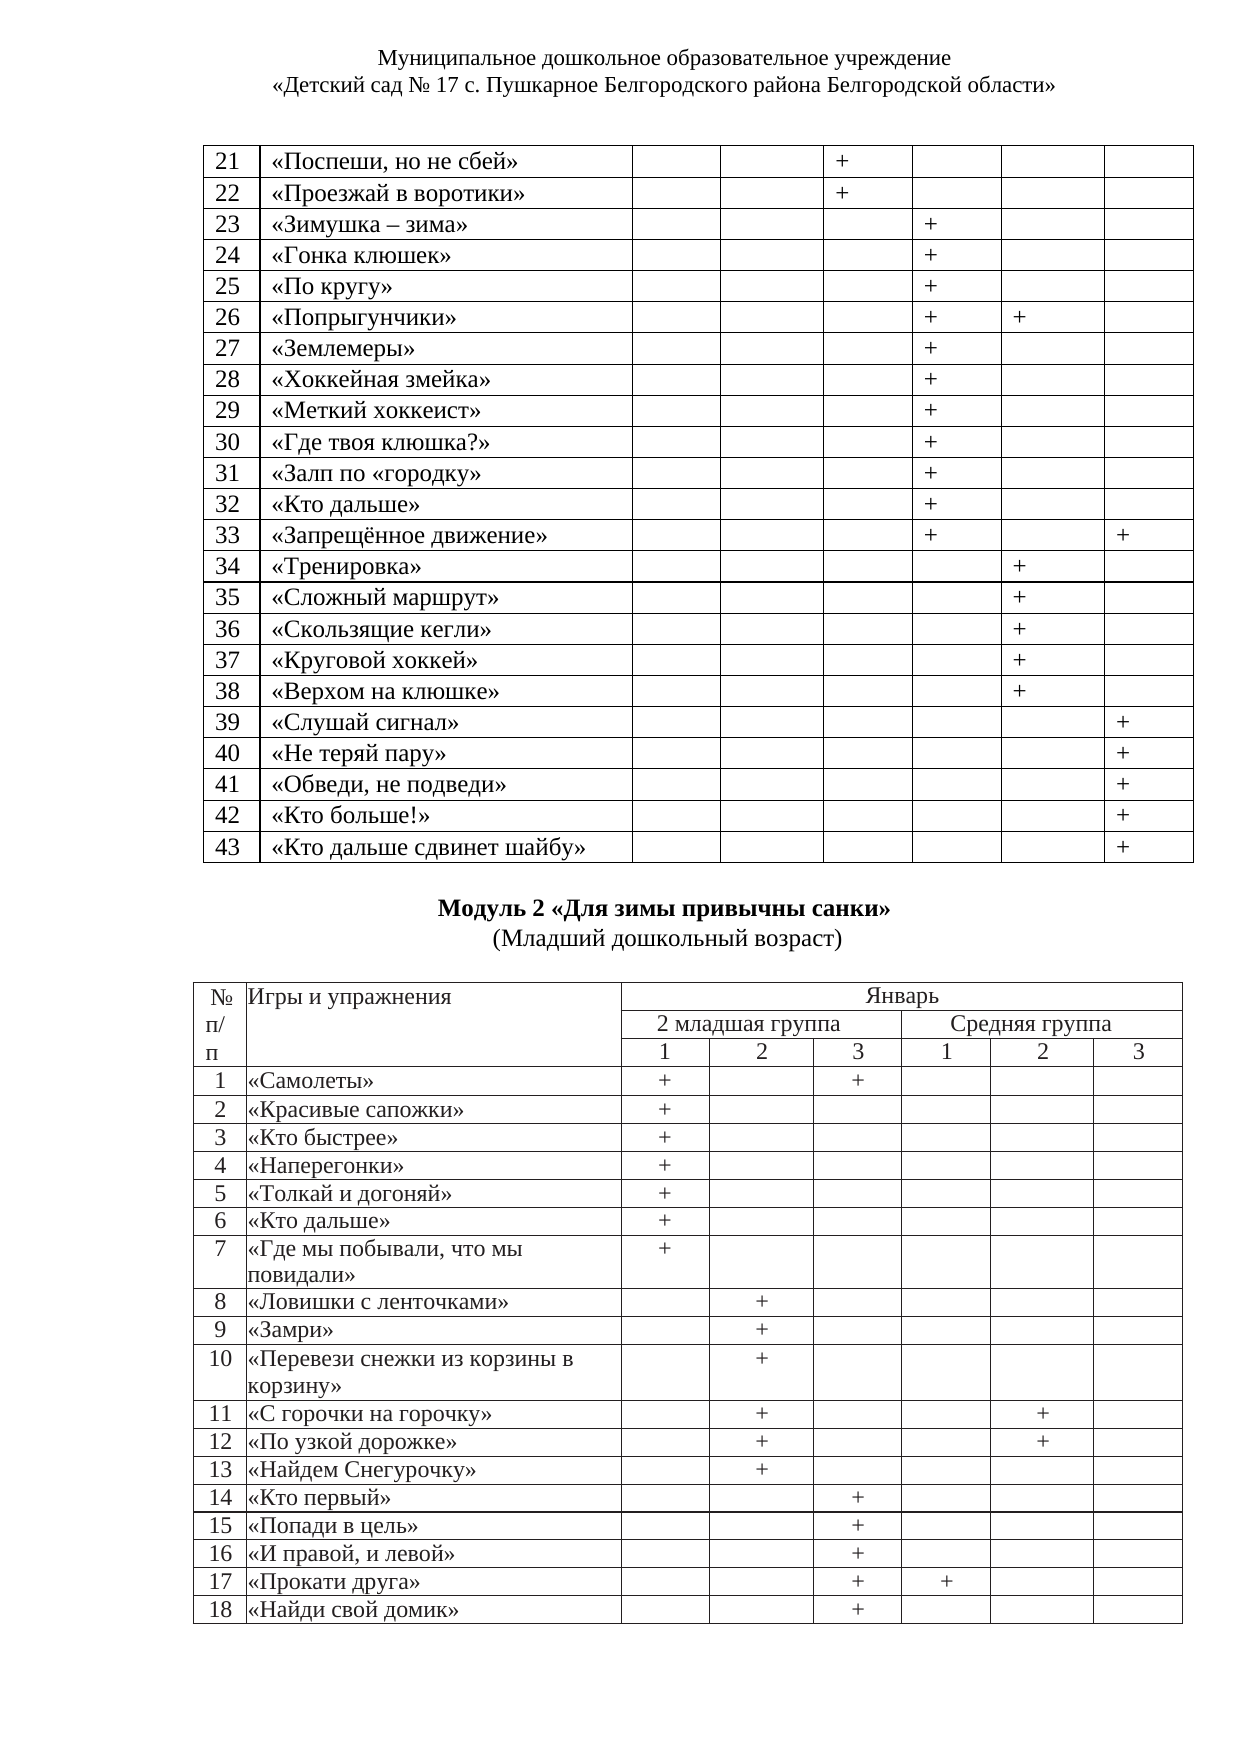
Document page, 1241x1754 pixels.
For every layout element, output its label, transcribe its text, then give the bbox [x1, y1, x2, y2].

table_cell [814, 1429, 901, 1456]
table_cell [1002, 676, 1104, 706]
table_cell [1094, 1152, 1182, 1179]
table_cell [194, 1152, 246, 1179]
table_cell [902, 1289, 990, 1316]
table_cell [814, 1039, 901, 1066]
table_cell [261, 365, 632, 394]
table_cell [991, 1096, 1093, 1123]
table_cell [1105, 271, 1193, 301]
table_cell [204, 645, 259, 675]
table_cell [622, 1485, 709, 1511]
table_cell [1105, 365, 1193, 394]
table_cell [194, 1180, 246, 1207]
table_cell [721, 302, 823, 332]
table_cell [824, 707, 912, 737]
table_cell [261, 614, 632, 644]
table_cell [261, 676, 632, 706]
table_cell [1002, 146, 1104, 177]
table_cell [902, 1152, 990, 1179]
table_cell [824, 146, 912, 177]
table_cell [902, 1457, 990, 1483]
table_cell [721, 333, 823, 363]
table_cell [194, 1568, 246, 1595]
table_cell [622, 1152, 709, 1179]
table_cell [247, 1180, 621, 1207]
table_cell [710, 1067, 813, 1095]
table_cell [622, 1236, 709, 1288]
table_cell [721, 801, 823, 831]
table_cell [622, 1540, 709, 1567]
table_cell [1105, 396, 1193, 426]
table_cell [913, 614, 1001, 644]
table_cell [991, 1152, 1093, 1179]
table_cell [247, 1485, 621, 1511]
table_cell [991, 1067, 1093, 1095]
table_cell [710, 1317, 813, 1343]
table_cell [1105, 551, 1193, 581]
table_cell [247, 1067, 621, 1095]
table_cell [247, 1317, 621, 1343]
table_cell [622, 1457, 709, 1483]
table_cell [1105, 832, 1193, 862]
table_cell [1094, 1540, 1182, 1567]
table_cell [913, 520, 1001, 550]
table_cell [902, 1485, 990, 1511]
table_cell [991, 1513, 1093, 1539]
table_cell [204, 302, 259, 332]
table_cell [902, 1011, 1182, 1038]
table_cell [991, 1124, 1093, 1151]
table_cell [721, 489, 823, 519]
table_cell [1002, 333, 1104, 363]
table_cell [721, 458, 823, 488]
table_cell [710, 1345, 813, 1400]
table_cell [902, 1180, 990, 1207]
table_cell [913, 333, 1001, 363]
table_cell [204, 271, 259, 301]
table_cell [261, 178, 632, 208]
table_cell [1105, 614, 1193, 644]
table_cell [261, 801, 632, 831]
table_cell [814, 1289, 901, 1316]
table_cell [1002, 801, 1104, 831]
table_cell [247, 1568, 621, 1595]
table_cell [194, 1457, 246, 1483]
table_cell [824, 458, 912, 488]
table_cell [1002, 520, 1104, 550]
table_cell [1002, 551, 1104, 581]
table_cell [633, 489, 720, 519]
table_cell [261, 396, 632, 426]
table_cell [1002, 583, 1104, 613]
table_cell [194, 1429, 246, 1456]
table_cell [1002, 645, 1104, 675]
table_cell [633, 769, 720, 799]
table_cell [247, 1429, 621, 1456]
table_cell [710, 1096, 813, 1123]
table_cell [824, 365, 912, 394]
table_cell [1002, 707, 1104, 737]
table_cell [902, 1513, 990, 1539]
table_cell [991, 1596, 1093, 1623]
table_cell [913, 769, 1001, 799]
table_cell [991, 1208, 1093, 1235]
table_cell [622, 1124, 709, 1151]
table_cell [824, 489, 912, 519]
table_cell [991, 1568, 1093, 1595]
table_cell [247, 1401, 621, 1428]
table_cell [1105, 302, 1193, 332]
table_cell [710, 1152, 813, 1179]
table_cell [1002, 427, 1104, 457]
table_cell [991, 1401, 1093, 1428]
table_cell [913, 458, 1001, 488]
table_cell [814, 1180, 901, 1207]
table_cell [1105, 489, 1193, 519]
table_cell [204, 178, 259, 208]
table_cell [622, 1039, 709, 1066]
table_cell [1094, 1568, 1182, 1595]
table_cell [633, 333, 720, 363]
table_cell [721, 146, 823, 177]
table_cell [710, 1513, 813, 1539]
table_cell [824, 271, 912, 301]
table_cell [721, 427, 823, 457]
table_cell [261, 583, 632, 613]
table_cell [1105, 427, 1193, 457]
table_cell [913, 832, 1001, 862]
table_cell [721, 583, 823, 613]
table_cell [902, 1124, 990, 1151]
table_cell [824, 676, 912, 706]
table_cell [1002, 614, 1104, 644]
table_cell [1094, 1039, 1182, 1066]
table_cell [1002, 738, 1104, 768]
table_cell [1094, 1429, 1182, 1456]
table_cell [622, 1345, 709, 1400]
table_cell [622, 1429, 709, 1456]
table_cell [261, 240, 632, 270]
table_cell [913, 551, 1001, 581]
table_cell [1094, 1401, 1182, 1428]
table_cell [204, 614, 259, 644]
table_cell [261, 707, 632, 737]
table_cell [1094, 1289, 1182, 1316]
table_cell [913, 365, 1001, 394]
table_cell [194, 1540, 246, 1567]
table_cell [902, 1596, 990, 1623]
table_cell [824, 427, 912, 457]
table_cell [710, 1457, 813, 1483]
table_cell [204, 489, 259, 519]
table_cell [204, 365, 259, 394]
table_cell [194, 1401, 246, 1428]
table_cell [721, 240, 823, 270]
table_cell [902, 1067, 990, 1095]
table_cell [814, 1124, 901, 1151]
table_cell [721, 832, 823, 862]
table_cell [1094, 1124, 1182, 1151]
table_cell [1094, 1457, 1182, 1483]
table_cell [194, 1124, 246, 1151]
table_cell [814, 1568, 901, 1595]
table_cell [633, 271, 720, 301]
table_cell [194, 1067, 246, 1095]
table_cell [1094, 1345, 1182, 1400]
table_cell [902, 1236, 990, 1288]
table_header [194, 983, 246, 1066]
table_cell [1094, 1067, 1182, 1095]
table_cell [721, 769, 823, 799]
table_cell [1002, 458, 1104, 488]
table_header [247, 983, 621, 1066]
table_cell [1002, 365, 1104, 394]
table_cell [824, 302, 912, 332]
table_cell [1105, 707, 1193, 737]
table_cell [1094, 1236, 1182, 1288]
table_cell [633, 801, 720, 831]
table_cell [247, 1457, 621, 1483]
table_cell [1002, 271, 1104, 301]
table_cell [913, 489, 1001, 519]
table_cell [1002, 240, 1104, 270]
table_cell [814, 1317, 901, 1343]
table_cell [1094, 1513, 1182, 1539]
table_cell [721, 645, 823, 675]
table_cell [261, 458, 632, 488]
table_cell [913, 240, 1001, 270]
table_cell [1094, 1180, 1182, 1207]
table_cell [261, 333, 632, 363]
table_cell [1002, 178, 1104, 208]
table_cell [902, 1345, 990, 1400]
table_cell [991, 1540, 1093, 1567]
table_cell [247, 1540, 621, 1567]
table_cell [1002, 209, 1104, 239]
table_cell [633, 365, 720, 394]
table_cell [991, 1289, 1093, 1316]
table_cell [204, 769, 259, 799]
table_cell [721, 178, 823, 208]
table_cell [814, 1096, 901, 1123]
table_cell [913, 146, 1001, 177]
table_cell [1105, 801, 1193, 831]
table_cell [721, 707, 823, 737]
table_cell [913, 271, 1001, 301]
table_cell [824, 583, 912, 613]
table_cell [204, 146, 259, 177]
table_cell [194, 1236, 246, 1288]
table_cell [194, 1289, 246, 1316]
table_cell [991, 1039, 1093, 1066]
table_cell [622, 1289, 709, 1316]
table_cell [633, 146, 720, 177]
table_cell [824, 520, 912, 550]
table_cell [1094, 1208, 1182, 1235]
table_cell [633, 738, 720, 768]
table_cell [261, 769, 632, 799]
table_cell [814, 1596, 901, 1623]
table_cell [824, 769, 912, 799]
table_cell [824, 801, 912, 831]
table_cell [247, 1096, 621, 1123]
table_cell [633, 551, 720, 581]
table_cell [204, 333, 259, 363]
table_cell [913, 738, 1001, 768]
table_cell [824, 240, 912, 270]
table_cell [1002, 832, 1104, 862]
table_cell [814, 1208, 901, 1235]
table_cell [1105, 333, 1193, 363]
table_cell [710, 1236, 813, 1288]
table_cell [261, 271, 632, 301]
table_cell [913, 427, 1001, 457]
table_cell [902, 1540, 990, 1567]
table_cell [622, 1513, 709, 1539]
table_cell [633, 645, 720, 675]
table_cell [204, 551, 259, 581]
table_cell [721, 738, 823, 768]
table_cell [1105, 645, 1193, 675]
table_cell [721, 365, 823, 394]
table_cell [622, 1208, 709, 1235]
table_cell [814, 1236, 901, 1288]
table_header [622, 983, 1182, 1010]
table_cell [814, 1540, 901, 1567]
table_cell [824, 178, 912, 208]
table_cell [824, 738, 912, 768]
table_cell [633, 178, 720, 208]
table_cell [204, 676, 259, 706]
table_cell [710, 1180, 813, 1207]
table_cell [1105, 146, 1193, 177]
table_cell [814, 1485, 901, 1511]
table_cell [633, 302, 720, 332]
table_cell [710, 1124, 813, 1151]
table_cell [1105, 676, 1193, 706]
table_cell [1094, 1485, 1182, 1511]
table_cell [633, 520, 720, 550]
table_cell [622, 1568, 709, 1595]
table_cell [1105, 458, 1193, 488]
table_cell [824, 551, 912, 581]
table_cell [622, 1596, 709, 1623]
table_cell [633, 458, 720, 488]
text Модуль 2 «Для зимы привычны санки» [177, 893, 1152, 922]
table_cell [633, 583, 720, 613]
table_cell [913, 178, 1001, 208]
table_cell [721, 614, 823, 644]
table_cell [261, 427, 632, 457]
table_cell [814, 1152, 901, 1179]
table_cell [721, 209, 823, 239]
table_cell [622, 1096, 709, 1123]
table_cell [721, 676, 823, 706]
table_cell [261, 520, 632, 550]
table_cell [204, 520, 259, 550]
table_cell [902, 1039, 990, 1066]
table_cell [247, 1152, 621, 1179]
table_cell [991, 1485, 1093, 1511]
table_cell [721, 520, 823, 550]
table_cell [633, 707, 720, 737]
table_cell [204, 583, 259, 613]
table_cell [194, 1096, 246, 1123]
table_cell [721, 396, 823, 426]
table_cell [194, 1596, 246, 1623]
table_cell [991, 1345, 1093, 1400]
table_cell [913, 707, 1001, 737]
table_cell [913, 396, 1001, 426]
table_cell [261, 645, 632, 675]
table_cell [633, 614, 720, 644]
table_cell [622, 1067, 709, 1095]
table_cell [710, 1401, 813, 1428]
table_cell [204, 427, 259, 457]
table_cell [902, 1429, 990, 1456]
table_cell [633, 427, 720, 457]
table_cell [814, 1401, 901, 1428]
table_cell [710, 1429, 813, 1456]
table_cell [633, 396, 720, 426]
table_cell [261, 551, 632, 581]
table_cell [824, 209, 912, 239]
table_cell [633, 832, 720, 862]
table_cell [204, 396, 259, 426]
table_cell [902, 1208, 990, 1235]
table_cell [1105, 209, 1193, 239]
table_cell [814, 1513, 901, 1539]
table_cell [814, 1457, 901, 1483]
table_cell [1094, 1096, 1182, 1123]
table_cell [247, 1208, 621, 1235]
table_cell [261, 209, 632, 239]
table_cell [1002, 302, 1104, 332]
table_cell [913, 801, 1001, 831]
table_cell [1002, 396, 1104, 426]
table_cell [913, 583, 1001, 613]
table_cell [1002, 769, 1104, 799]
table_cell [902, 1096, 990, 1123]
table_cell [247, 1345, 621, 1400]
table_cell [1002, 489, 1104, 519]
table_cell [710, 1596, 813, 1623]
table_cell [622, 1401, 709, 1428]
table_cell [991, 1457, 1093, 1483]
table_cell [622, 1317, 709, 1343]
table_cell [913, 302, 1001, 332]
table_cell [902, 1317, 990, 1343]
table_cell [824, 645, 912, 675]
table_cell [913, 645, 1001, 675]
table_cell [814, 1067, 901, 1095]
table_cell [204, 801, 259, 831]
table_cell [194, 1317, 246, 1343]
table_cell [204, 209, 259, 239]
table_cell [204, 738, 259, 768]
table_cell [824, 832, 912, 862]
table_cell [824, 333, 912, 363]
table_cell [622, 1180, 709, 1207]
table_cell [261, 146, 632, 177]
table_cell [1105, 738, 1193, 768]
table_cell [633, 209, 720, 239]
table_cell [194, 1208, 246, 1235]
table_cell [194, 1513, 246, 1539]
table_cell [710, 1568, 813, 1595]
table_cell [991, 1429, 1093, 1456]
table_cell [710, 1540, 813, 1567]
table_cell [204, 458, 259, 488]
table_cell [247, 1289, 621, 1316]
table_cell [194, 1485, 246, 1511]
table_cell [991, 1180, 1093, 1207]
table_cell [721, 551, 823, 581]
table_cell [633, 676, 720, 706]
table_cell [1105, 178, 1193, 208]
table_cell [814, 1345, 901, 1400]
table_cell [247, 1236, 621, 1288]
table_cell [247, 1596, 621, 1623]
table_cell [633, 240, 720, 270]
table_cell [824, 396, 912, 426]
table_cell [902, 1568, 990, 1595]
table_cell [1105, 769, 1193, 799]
text (Младший дошкольный возраст) [177, 923, 1152, 952]
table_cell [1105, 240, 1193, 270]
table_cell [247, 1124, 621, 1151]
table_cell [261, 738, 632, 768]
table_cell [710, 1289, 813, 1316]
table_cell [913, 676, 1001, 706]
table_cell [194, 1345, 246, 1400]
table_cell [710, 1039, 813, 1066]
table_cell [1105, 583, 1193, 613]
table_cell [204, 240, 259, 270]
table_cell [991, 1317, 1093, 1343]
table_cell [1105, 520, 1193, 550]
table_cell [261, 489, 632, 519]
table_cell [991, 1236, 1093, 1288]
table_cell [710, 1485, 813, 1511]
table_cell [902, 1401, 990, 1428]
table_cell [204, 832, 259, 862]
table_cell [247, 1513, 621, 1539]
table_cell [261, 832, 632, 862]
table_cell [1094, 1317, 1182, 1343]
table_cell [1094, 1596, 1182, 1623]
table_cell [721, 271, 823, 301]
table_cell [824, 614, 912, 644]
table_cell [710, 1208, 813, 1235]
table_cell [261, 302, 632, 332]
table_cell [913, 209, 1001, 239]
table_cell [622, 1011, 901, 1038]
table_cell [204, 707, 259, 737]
